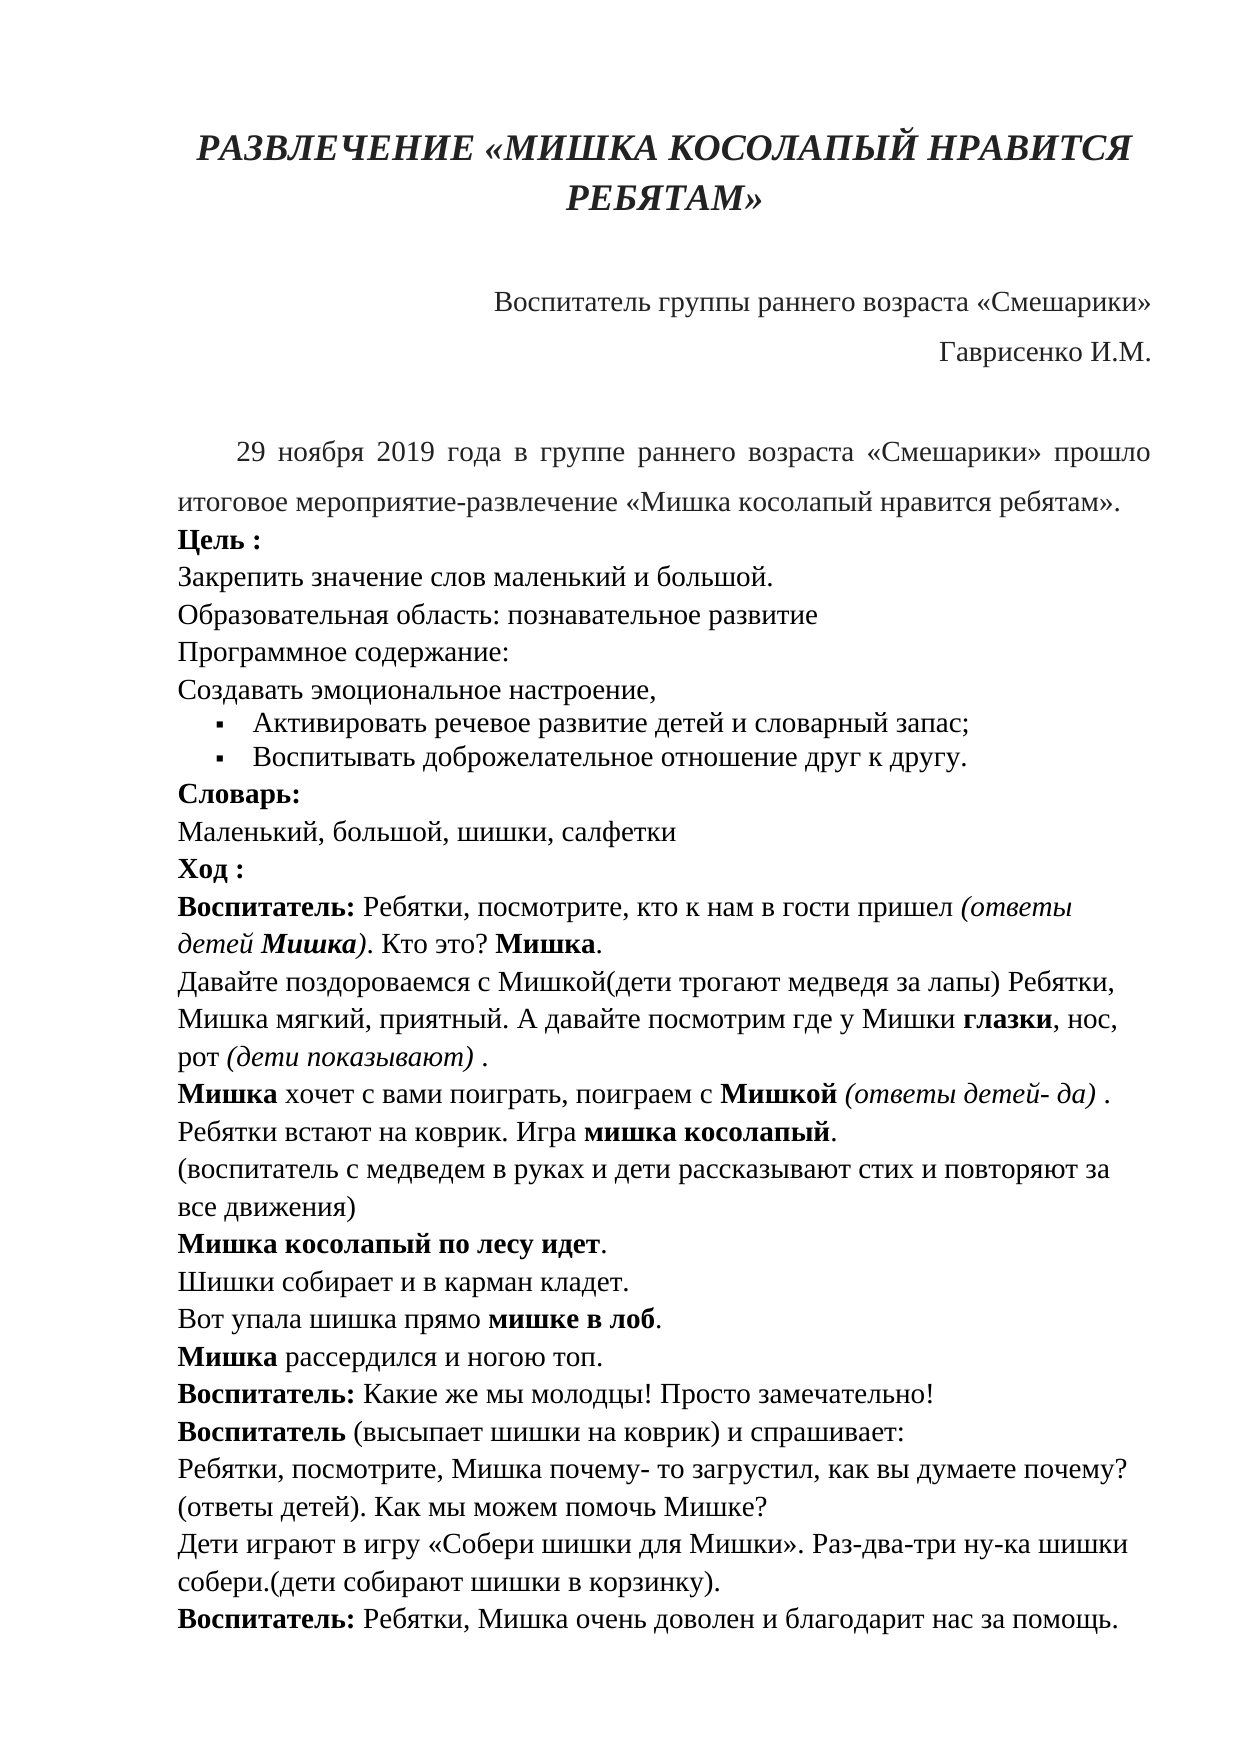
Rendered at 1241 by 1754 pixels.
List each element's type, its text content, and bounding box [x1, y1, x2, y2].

text Мишка рассердился и ногою топ. [177, 1335, 1152, 1373]
text Ход : [177, 848, 1152, 885]
text Воспитатель группы раннего возраста «Смешарики» [177, 268, 1152, 318]
text Воспитатель: Какие же мы молодцы! Просто замечательно! [177, 1373, 1152, 1410]
text Воспитатель: Ребятки, посмотрите, кто к нам в гости пришел (ответы детей Мишка). Кто это? Мишка. [177, 885, 1152, 960]
text Образовательная область: познавательное развитие [177, 593, 1152, 631]
text Ребятки встают на коврик. Игра мишка косолапый. [177, 1110, 1152, 1148]
text Воспитатель: Ребятки, Мишка очень доволен и благодарит нас за помощь. [177, 1598, 1152, 1635]
text Вот упала шишка прямо мишке в лоб. [177, 1298, 1152, 1335]
text Цель : [177, 518, 1152, 556]
text Давайте поздороваемся с Мишкой(дети трогают медведя за лапы) Ребятки, Мишка мягкий, приятный. А давайте посмотрим где у Мишки глазки, нос, рот (дети показывают) . [177, 960, 1152, 1073]
text Воспитатель (высыпает шишки на коврик) и спрашивает: [177, 1410, 1152, 1448]
text Словарь: [177, 773, 1152, 810]
list Активировать речевое развитие детей и словарный запас; [215, 706, 1152, 739]
text Маленький, большой, шишки, салфетки [177, 810, 1152, 848]
text Шишки собирает и в карман кладет. [177, 1260, 1152, 1298]
text Мишка хочет с вами поиграть, поиграем с Мишкой (ответы детей- да) . [177, 1073, 1152, 1110]
text Закрепить значение слов маленький и большой. [177, 556, 1152, 593]
text Ребятки, посмотрите, Мишка почему- то загрустил, как вы думаете почему? (ответы детей). Как мы можем помочь Мишке? [177, 1448, 1152, 1523]
text (воспитатель с медведем в руках и дети рассказывают стих и повторяют за все движения) [177, 1148, 1152, 1223]
text Дети играют в игру «Собери шишки для Мишки». Раз-два-три ну-ка шишки собери.(дети собирают шишки в корзинку). [177, 1523, 1152, 1598]
text Гаврисенко И.М. [177, 318, 1152, 368]
text 29 ноября 2019 года в группе раннего возраста «Смешарики» прошло итоговое мероприятие-развлечение «Мишка косолапый нравится ребятам». [177, 418, 1152, 518]
text Программное содержание: [177, 631, 1152, 668]
text Мишка косолапый по лесу идет. [177, 1223, 1152, 1260]
text РАЗВЛЕЧЕНИЕ «МИШКА КОСОЛАПЫЙ НРАВИТСЯ РЕБЯТАМ» [177, 118, 1152, 218]
list Воспитывать доброжелательное отношение друг к другу. [215, 739, 1152, 773]
text Создавать эмоциональное настроение, [177, 668, 1152, 706]
